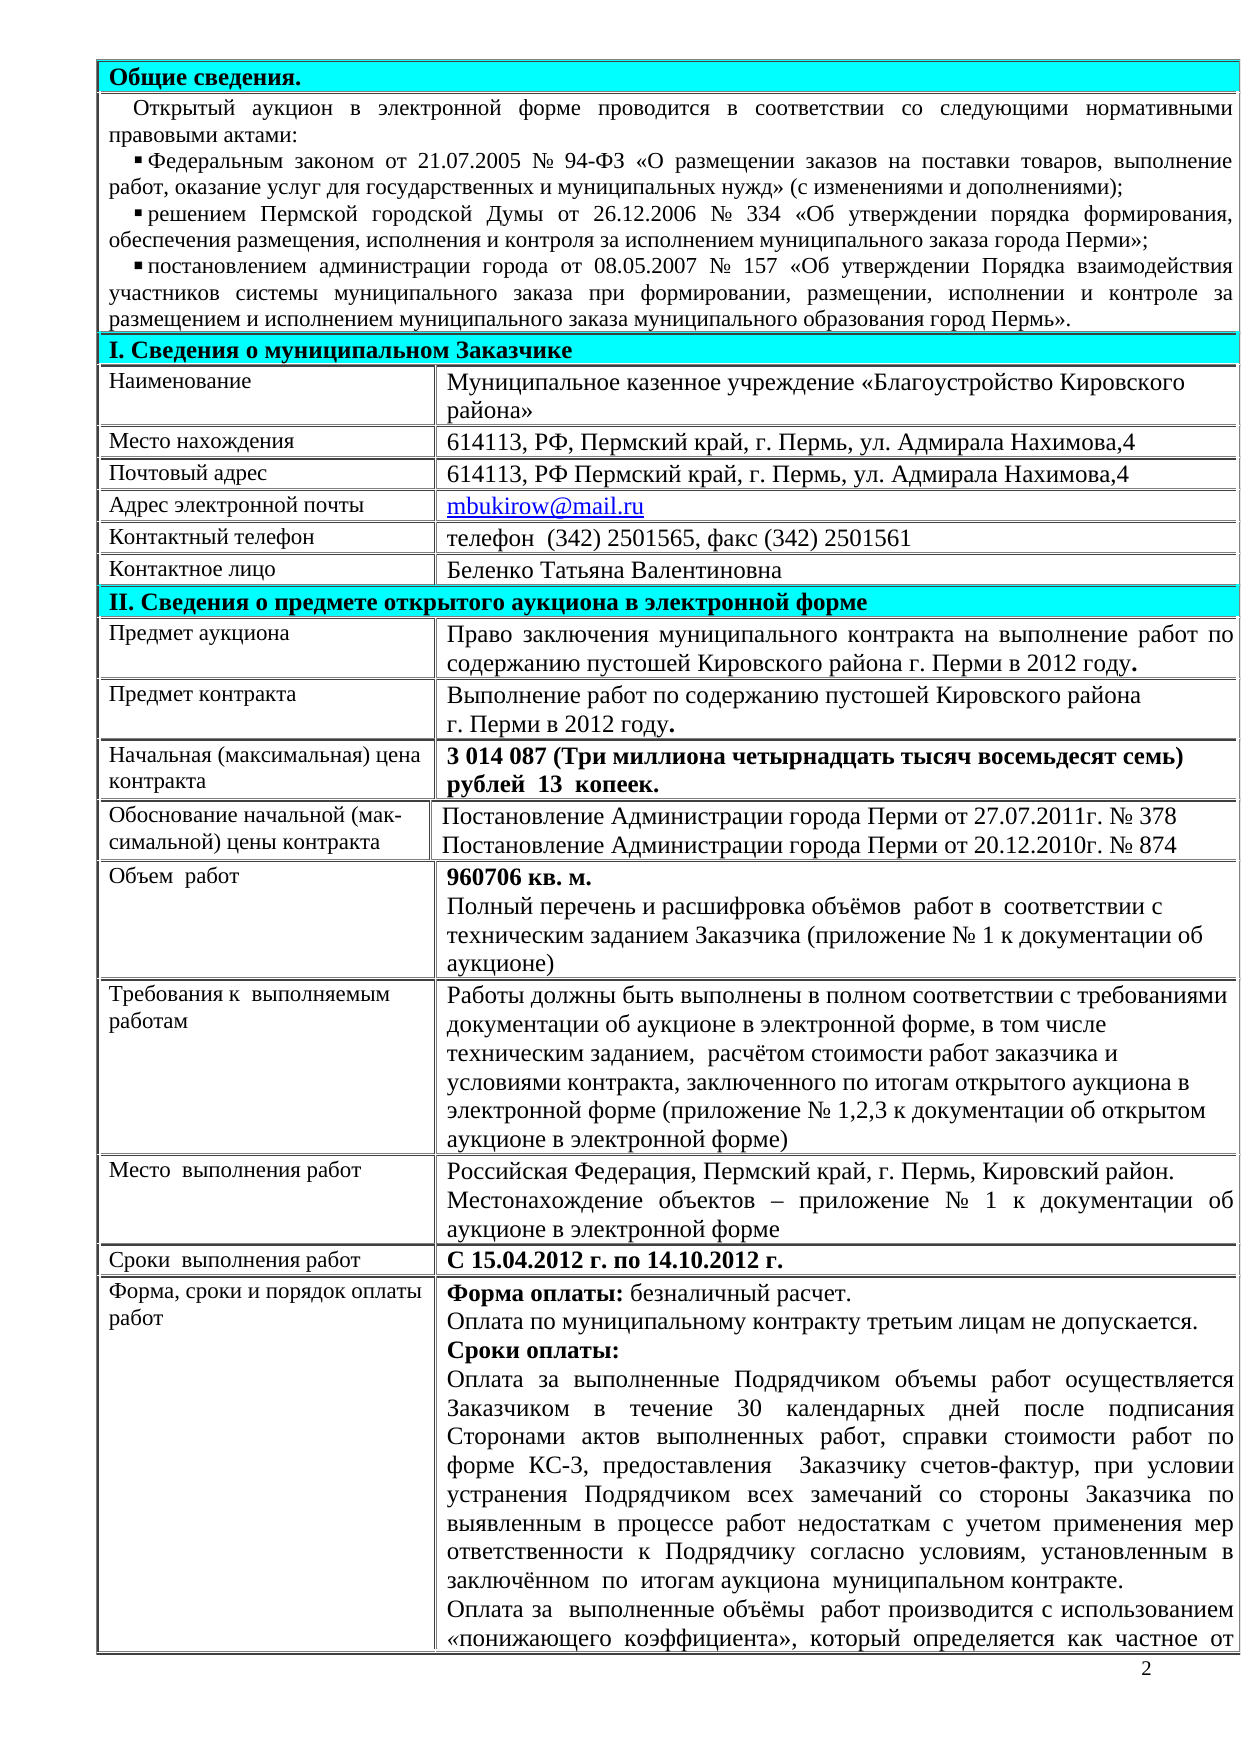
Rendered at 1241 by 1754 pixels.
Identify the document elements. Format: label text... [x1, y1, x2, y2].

table_cell Выполнение работ по содержанию пустошей Кировского района г. Перми в 2012 году. [437, 677, 1239, 737]
table_cell mbukirow@mail.ru [437, 488, 1239, 520]
table_cell Сроки выполнения работ [97, 1243, 434, 1274]
table_cell Адрес электронной почты [99, 488, 434, 520]
table_cell Объем работ [99, 859, 434, 977]
table_cell Почтовый адрес [99, 456, 434, 488]
table_cell Требования к выполняемым работам [99, 977, 434, 1153]
table_cell 614113, РФ, Пермский край, г. Пермь, ул. Адмирала Нахимова,4 [437, 424, 1239, 456]
table_cell 3 014 087 (Три миллиона четырнадцать тысяч восемьдесят семь) рублей 13 копеек. [437, 738, 1240, 798]
table_cell Работы должны быть выполнены в полном соответствии с требованиями документации об аукционе в электронной форме, в том числе техническим заданием, расчётом стоимости работ заказчика и условиями контракта, заключенного по итогам открытого аукциона в электронной форме (приложение № 1,2,3 к документации об открытом аукционе в электронной форме) [437, 977, 1239, 1153]
table_cell Начальная (максимальная) цена контракта [97, 738, 434, 798]
table_cell Контактный телефон [99, 520, 434, 552]
table_cell Контактное лицо [99, 552, 434, 584]
table_cell С 15.04.2012 г. по 14.10.2012 г. [437, 1243, 1240, 1274]
table_cell Обоснование начальной (мак-симальной) цены контракта [97, 798, 430, 859]
table_cell Наименование [97, 364, 434, 424]
table_cell Место нахождения [99, 424, 434, 456]
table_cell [97, 1274, 435, 1651]
table_cell II. Сведения о предмете открытого аукциона в электронной форме [99, 584, 1239, 616]
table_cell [435, 1274, 1240, 1651]
table_cell Сведения о муниципальном Заказчике [97, 331, 1240, 363]
table_cell телефон (342) 2501565, факс (342) 2501561 [437, 520, 1239, 552]
table_cell Российская Федерация, Пермский край, г. Пермь, Кировский район. Местонахождение объектов – приложение № 1 к документации об аукционе в электронной форме [437, 1153, 1239, 1242]
table_cell Право заключения муниципального контракта на выполнение работ по содержанию пустошей Кировского района г. Перми в 2012 году. [437, 616, 1239, 677]
table_cell Предмет аукциона [99, 616, 434, 677]
table_cell 960706 кв. м. Полный перечень и расшифровка объёмов работ в соответствии с техническим заданием Заказчика (приложение № 1 к документации об аукционе) [437, 859, 1239, 977]
table_cell Беленко Татьяна Валентиновна [437, 552, 1239, 584]
table_cell Постановление Администрации города Перми от 27.07.2011г. № 378 Постановление Администрации города Перми от 20.12.2010г. № 874 [430, 798, 1240, 859]
table_cell Открытый аукцион в электронной форме проводится в соответствии со следующими нормативными правовыми актами: Федеральным законом от 21.07.2005 № 94-ФЗ «О размещении заказов на поставки товаров, выполнение работ, оказание услуг для государственных и муниципальных нужд» (с изменениями и дополнениями); решением Пермской городской Думы от 26.12.2006 № 334 «Об утверждении порядка формирования, обеспечения размещения, исполнения и контроля за исполнением муниципального заказа города Перми»; постановлением администрации города от 08.05.2007 № 157 «Об утверждении Порядка взаимодействия участников системы муниципального заказа при формировании, размещении, исполнении и контроле за размещением и исполнением муниципального заказа муниципального образования город Пермь». [99, 91, 1239, 331]
table_cell Предмет контракта [99, 677, 434, 737]
table_cell 614113, РФ Пермский край, г. Пермь, ул. Адмирала Нахимова,4 [437, 456, 1239, 488]
table_header Общие сведения. [99, 62, 1239, 91]
table_cell Муниципальное казенное учреждение «Благоустройство Кировского района» [437, 364, 1240, 424]
table_cell Место выполнения работ [99, 1153, 434, 1242]
